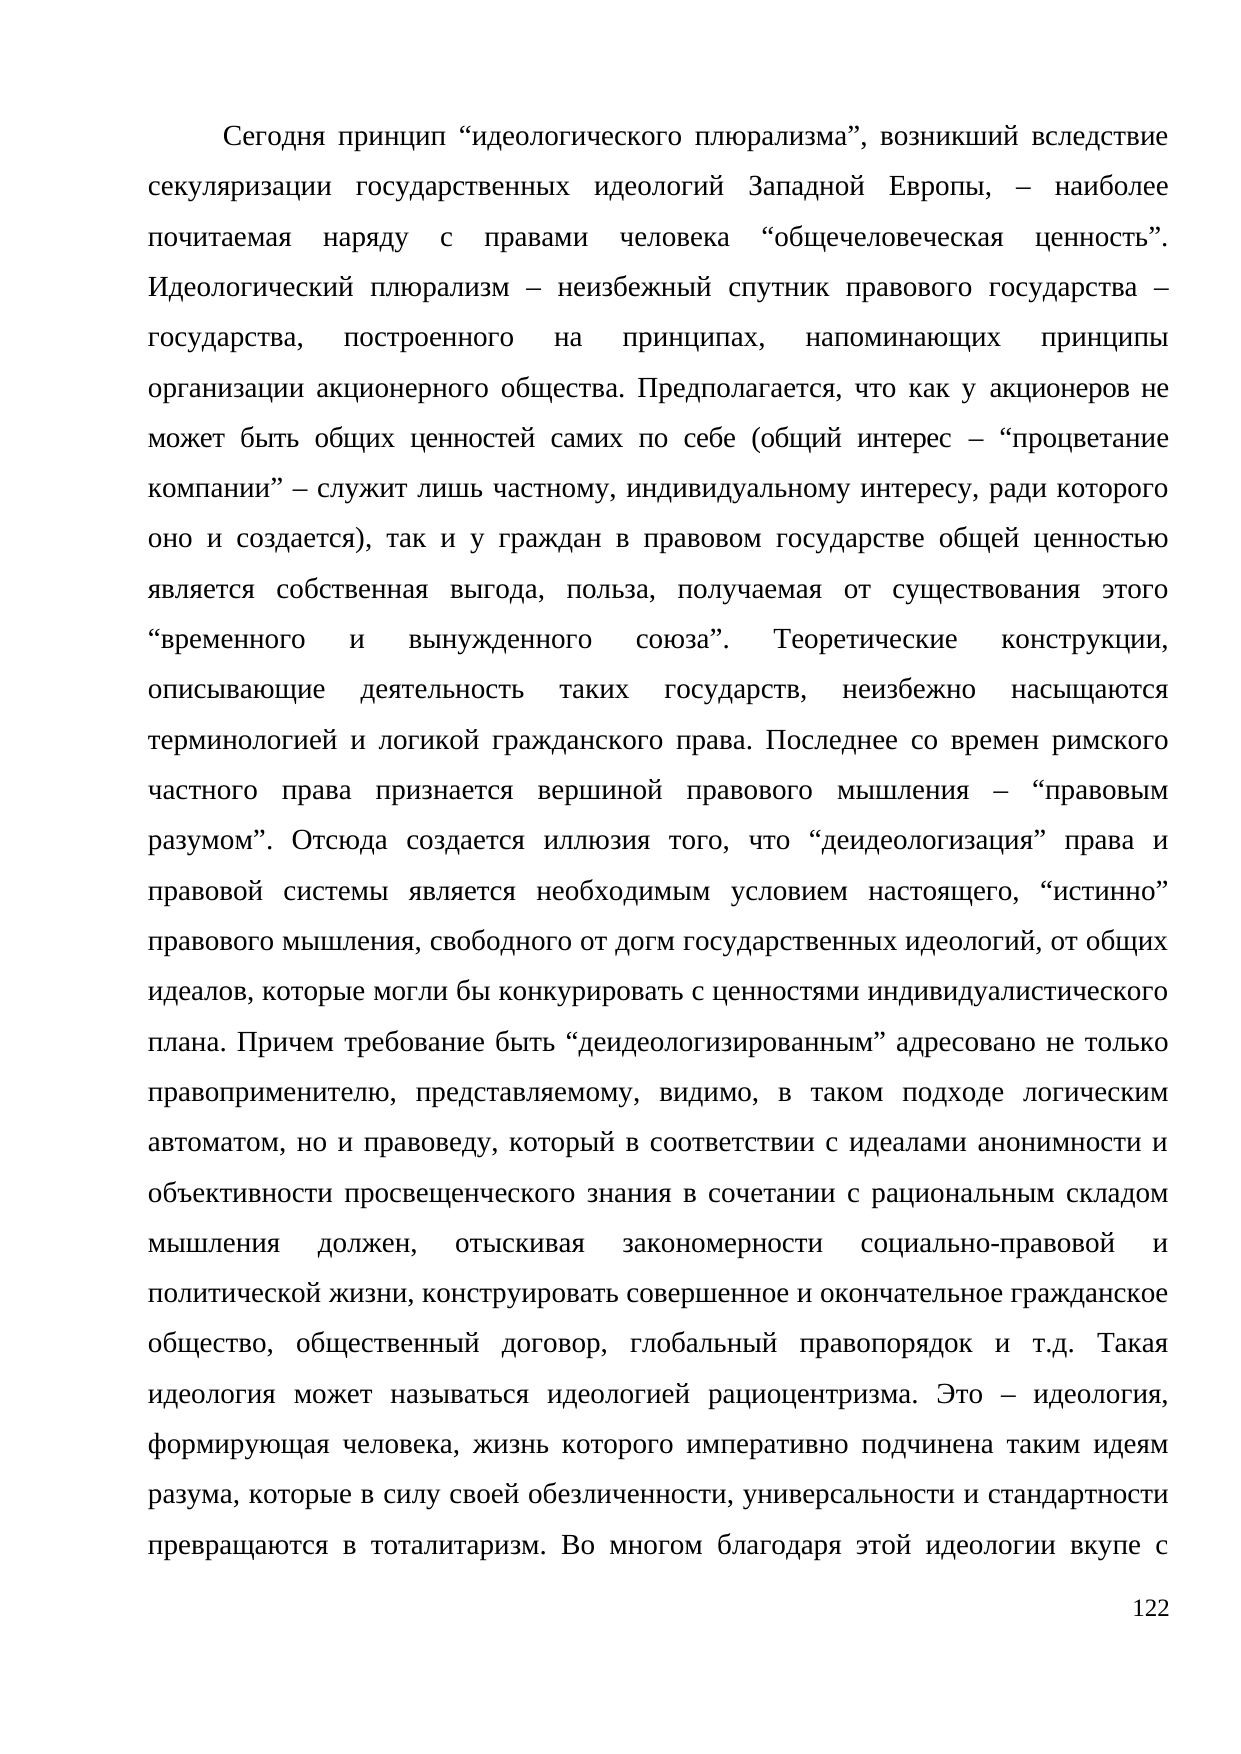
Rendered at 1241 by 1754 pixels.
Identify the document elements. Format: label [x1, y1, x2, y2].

text [148, 118, 1169, 1560]
